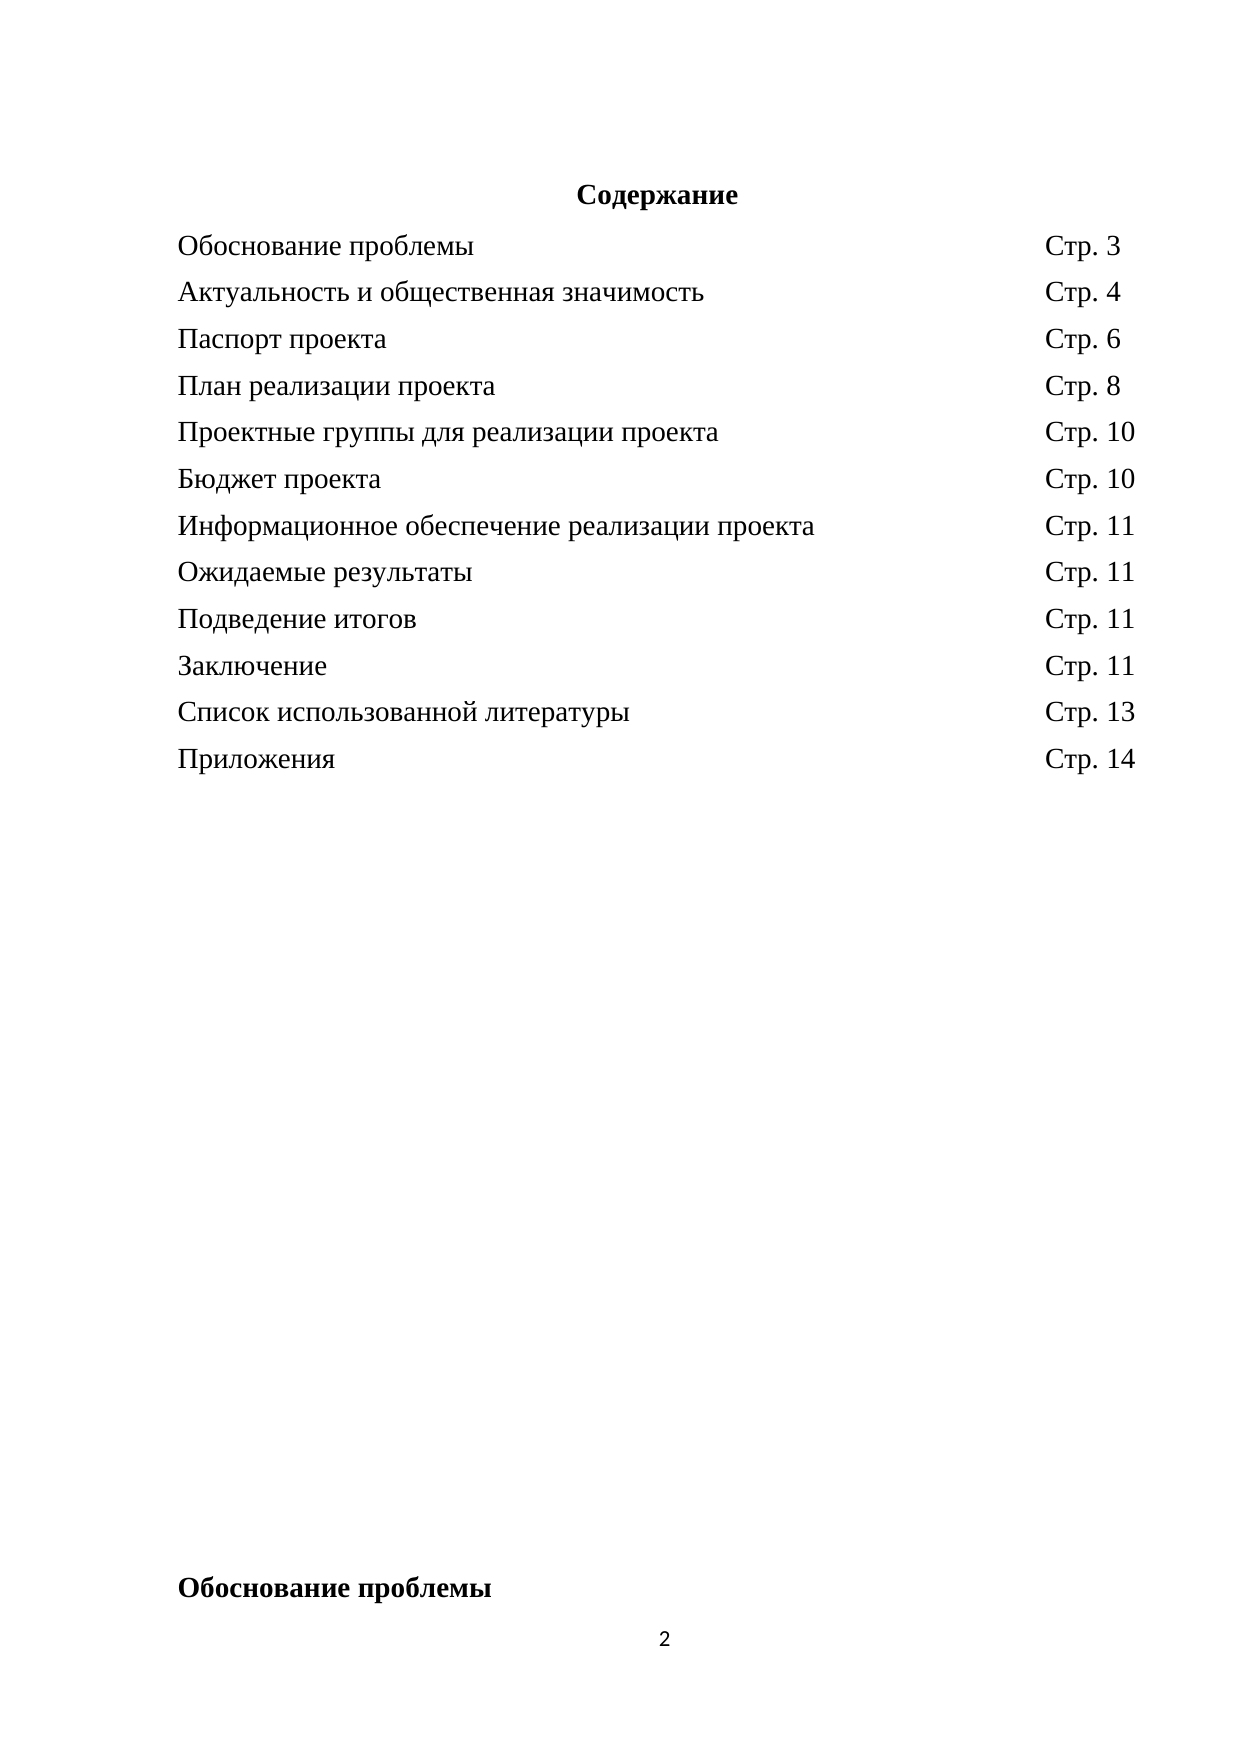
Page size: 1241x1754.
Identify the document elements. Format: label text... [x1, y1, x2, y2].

table_cell Подведение итогов [166, 601, 1033, 648]
table_cell Стр. 6 [1034, 321, 1163, 368]
table_cell Заключение [166, 648, 1033, 694]
table_header Обоснование проблемы [166, 228, 1033, 274]
table_cell Паспорт проекта [166, 321, 1033, 368]
table_cell Приложения [166, 741, 1033, 788]
table_cell Стр. 8 [1034, 368, 1163, 414]
table_cell План реализации проекта [166, 368, 1033, 414]
table_cell Стр. 14 [1034, 741, 1163, 788]
text Содержание [59, 177, 1152, 211]
table_cell Стр. 11 [1034, 508, 1163, 554]
table_cell Информационное обеспечение реализации проекта [166, 508, 1033, 554]
table_cell Список использованной литературы [166, 695, 1033, 741]
table_cell Бюджет проекта [166, 461, 1033, 508]
table_cell Проектные группы для реализации проекта [166, 415, 1033, 461]
table_cell Стр. 4 [1034, 275, 1163, 321]
table_cell Стр. 10 [1034, 415, 1163, 461]
table_cell Стр. 11 [1034, 601, 1163, 648]
table_cell Стр. 10 [1034, 461, 1163, 508]
table_cell Актуальность и общественная значимость [166, 275, 1033, 321]
table_cell Стр. 11 [1034, 648, 1163, 694]
table_cell Стр. 11 [1034, 555, 1163, 601]
table_header Стр. 3 [1034, 228, 1163, 274]
table_cell Стр. 13 [1034, 695, 1163, 741]
text Обоснование проблемы [177, 1570, 1152, 1604]
table_cell Ожидаемые результаты [166, 555, 1033, 601]
